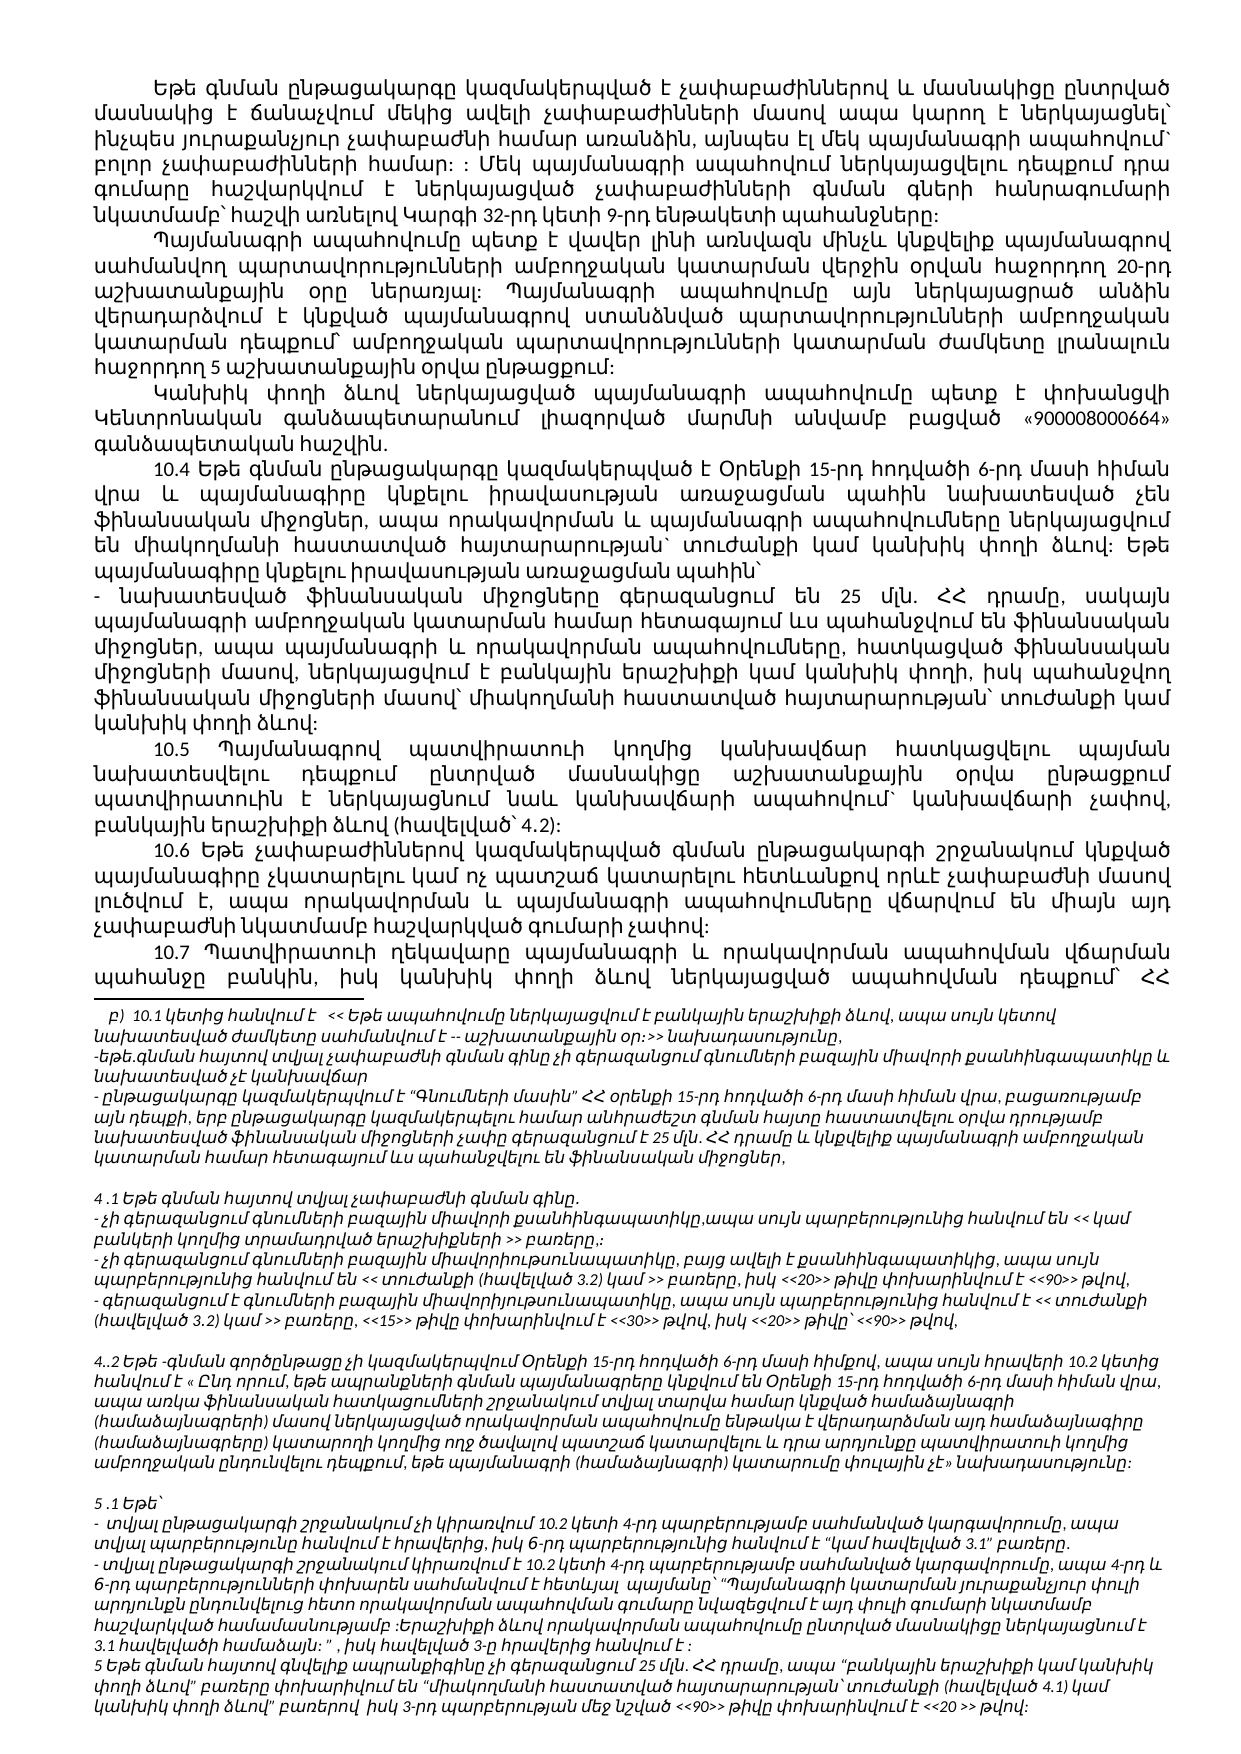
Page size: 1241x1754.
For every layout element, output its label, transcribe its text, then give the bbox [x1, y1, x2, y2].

text Եթե գնման ընթացակարգը կազմակերպված է չափաբաժիններով և մասնակիցը ընտրված մասնակից է ճանաչվում մեկից ավելի չափաբաժինների մասով ապա կարող է ներկայացնել՝ ինչպես յուրաքանչյուր չափաբաժնի համար առանձին, այնպես էլ մեկ պայմանագրի ապահովում` բոլոր չափաբաժինների համար: : Մեկ պայմանագրի ապահովում ներկայացվելու դեպքում դրա գումարը հաշվարկվում է ներկայացված չափաբաժինների գնման գների հանրագումարի նկատմամբ՝ հաշվի առնելով Կարգի 32-րդ կետի 9-րդ ենթակետի պահանջները: [94, 75, 1171, 227]
text 10.6 Եթե չափաբաժիններով կազմակերպված գնման ընթացակարգի շրջանակում կնքված պայմանագիրը չկատարելու կամ ոչ պատշաճ կատարելու հետևանքով որևէ չափաբաժնի մասով լուծվում է, ապա որակավորման և պայմանագրի ապահովումները վճարվում են միայն այդ չափաբաժնի նկատմամբ հաշվարկված գումարի չափով: [94, 837, 1171, 939]
text Կանխիկ փողի ձևով ներկայացված պայմանագրի ապահովումը պետք է փոխանցվի Կենտրոնական գանձապետարանում լիազորված մարմնի անվամբ բացված «900008000664» գանձապետական հաշվին. [94, 380, 1171, 456]
text 10.5 Պայմանագրով պատվիրատուի կողմից կանխավճար հատկացվելու պայման նախատեսվելու դեպքում ընտրված մասնակիցը աշխատանքային օրվա ընթացքում պատվիրատուին է ներկայացնում նաև կանխավճարի ապահովում` կանխավճարի չափով, բանկային երաշխիքի ձևով (հավելված՝ 4․2): [94, 736, 1171, 837]
text - նախատեսված ֆինանսական միջոցները գերազանցում են 25 մլն. ՀՀ դրամը, սակայն պայմանագրի ամբողջական կատարման համար հետագայում ևս պահանջվում են ֆինանսական միջոցներ, ապա պայմանագրի և որակավորման ապահովումները, հատկացված ֆինանսական միջոցների մասով, ներկայացվում է բանկային երաշխիքի կամ կանխիկ փողի, իսկ պահանջվող ֆինանսական միջոցների մասով՝ միակողմանի հաստատված հայտարարության՝ տուժանքի կամ կանխիկ փողի ձևով: [94, 583, 1171, 736]
text 10.4 Եթե գնման ընթացակարգը կազմակերպված է Օրենքի 15-րդ հոդվածի 6-րդ մասի հիման վրա և պայմանագիրը կնքելու իրավասության առաջացման պահին նախատեսված չեն ֆինանսական միջոցներ, ապա որակավորման և պայմանագրի ապահովումները ներկայացվում են միակողմանի հաստատված հայտարարության` տուժանքի կամ կանխիկ փողի ձևով: Եթե պայմանագիրը կնքելու իրավասության առաջացման պահին՝ [94, 456, 1171, 583]
text Պայմանագրի ապահովումը պետք է վավեր լինի առնվազն մինչև կնքվելիք պայմանագրով սահմանվող պարտավորությունների ամբողջական կատարման վերջին օրվան հաջորդող 20-րդ աշխատանքային օրը ներառյալ: Պայմանագրի ապահովումը այն ներկայացրած անձին վերադարձվում է կնքված պայմանագրով ստանձնված պարտավորությունների ամբողջական կատարման դեպքում՝ ամբողջական պարտավորությունների կատարման ժամկետը լրանալուն հաջորդող 5 աշխատանքային օրվա ընթացքում: [94, 227, 1171, 380]
text 10.7 Պատվիրատուի ղեկավարը պայմանագրի և որակավորման ապահովման վճարման պահանջը բանկին, իսկ կանխիկ փողի ձևով ներկայացված ապահովման դեպքում՝ ՀՀ ֆինանսների նախարարություն, ներկայացնում է գրավոր՝ ապահովման վճարման հիմքը առաջանալու օրվան հաջորդող հինգ աշխատանքային օրվա ընթացքում: Եթե ապահովման վճարման պահանջը բանկի կամ ՀՀ ֆինանսների նախարարության կողմից մերժվում է պահանջը կամ դրան կից փաստաթղթերը ոչ ամբողջական ներկայացված լինելու հիմքով, ապա նոր պահանջը պատվիրատուի ղեկավարը գրավոր ներկայացնում է մերժումը ստանալուն հաջորդող երկու աշխատանքային օրվա ընթացքում: [94, 939, 1171, 990]
